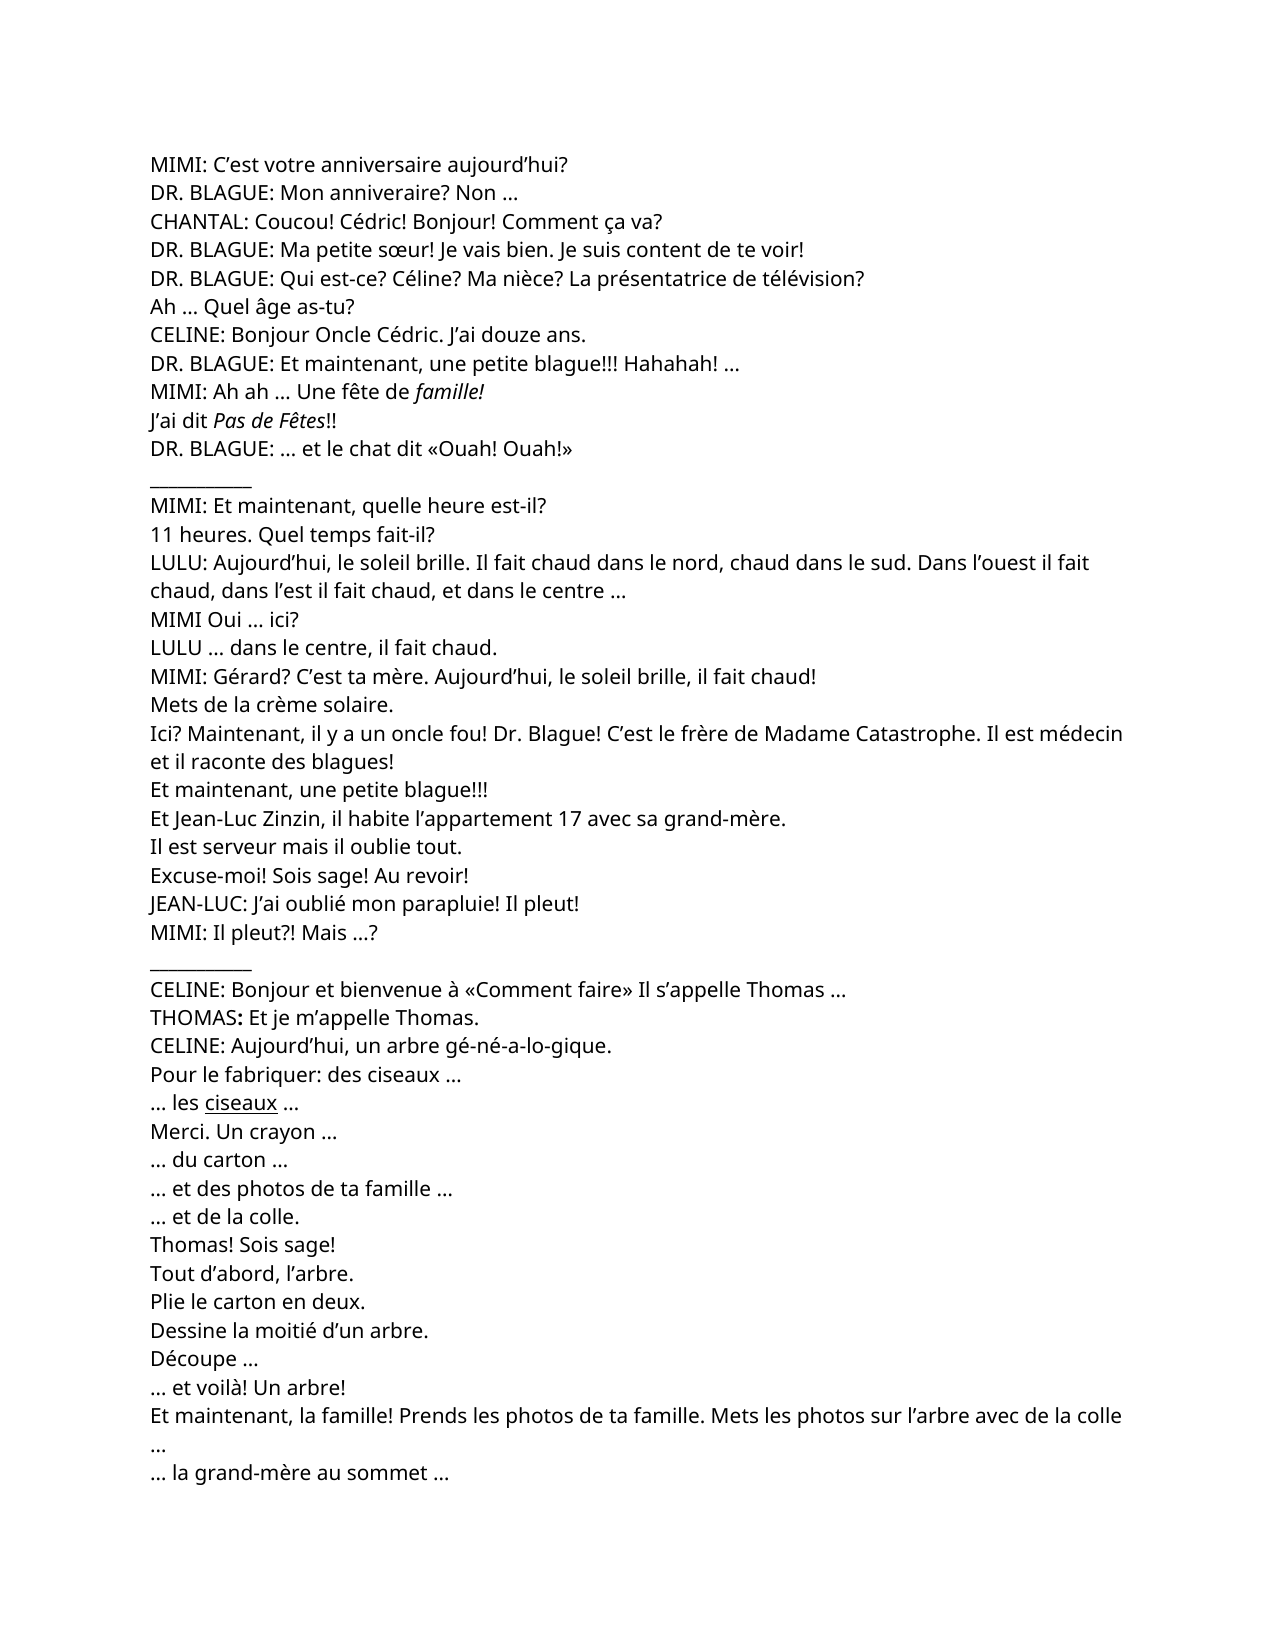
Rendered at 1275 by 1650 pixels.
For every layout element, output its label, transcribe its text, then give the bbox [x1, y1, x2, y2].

text Merci. Un crayon … [150, 1117, 1125, 1145]
text THOMAS: Et je m’appelle Thomas. [150, 1003, 1125, 1032]
text DR. BLAGUE: Et maintenant, une petite blague!!! Hahahah! … [150, 349, 1125, 377]
text … la grand-mère au sommet … [150, 1458, 1125, 1487]
text J’ai dit Pas de Fêtes!! [150, 406, 1125, 434]
text DR. BLAGUE: Qui est-ce? Céline? Ma nièce? La présentatrice de télévision? [150, 264, 1125, 292]
text DR. BLAGUE: Mon anniveraire? Non … [150, 178, 1125, 207]
text Pour le fabriquer: des ciseaux … [150, 1060, 1125, 1088]
text CELINE: Aujourd’hui, un arbre gé-né-a-lo-gique. [150, 1032, 1125, 1060]
text MIMI Oui … ici? [150, 605, 1125, 633]
text 11 heures. Quel temps fait-il? [150, 520, 1125, 548]
text Et maintenant, la famille! Prends les photos de ta famille. Mets les photos sur l’arbre avec de la colle … [150, 1401, 1125, 1458]
text … les ciseaux … [150, 1088, 1125, 1117]
text CELINE: Bonjour et bienvenue à «Comment faire» Il s’appelle Thomas … [150, 975, 1125, 1003]
text Tout d’abord, l’arbre. [150, 1259, 1125, 1287]
text ___________ [150, 946, 1125, 975]
text Et maintenant, une petite blague!!! [150, 776, 1125, 804]
text Ah … Quel âge as-tu? [150, 292, 1125, 321]
text CELINE: Bonjour Oncle Cédric. J’ai douze ans. [150, 321, 1125, 349]
text ___________ [150, 463, 1125, 491]
text Dessine la moitié d’un arbre. [150, 1316, 1125, 1344]
text … et des photos de ta famille … [150, 1174, 1125, 1202]
text JEAN-LUC: J’ai oublié mon parapluie! Il pleut! [150, 889, 1125, 918]
text MIMI: Et maintenant, quelle heure est-il? [150, 491, 1125, 520]
text Découpe … [150, 1344, 1125, 1373]
text Et Jean-Luc Zinzin, il habite l’appartement 17 avec sa grand-mère. [150, 804, 1125, 832]
text Thomas! Sois sage! [150, 1231, 1125, 1259]
text Excuse-moi! Sois sage! Au revoir! [150, 861, 1125, 889]
text MIMI: Il pleut?! Mais …? [150, 918, 1125, 946]
text LULU: Aujourd’hui, le soleil brille. Il fait chaud dans le nord, chaud dans le sud. Dans l’ouest il fait chaud, dans l’est il fait chaud, et dans le centre … [150, 548, 1125, 605]
text MIMI: Ah ah … Une fête de famille! [150, 377, 1125, 406]
text … du carton … [150, 1145, 1125, 1174]
text Il est serveur mais il oublie tout. [150, 832, 1125, 861]
text DR. BLAGUE: Ma petite sœur! Je vais bien. Je suis content de te voir! [150, 235, 1125, 264]
text Ici? Maintenant, il y a un oncle fou! Dr. Blague! C’est le frère de Madame Catastrophe. Il est médecin et il raconte des blagues! [150, 719, 1125, 776]
text Mets de la crème solaire. [150, 690, 1125, 719]
text MIMI: Gérard? C’est ta mère. Aujourd’hui, le soleil brille, il fait chaud! [150, 662, 1125, 690]
text MIMI: C’est votre anniversaire aujourd’hui? [150, 150, 1125, 178]
text DR. BLAGUE: … et le chat dit «Ouah! Ouah!» [150, 434, 1125, 463]
text Plie le carton en deux. [150, 1287, 1125, 1316]
text LULU … dans le centre, il fait chaud. [150, 633, 1125, 662]
text … et voilà! Un arbre! [150, 1373, 1125, 1401]
text … et de la colle. [150, 1202, 1125, 1231]
text CHANTAL: Coucou! Cédric! Bonjour! Comment ça va? [150, 207, 1125, 235]
